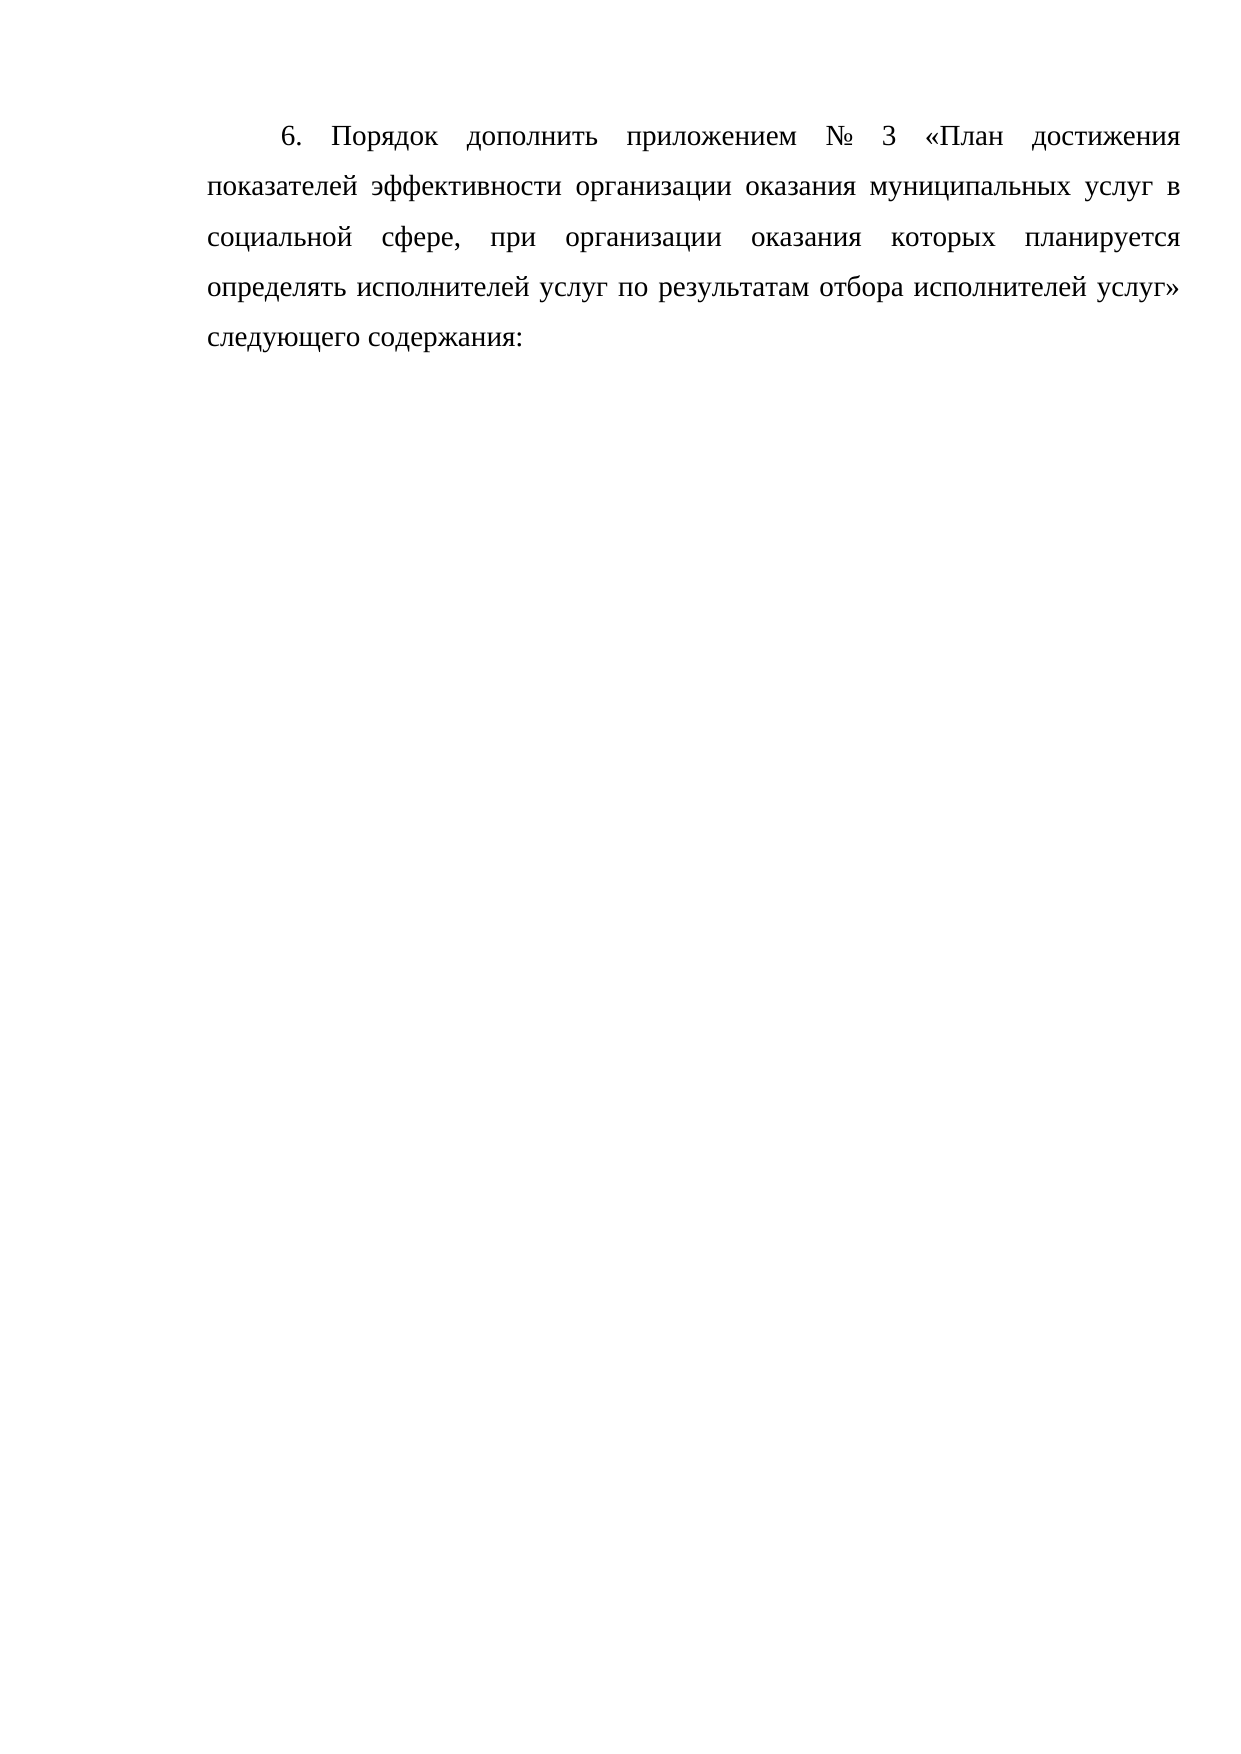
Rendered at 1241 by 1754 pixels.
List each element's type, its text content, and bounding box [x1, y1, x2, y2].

text 6. Порядок дополнить приложением № 3 «План достижения показателей эффективности организации оказания муниципальных услуг в социальной сфере, при организации оказания которых планируется определять исполнителей услуг по результатам отбора исполнителей услуг» следующего содержания: [207, 118, 1181, 353]
